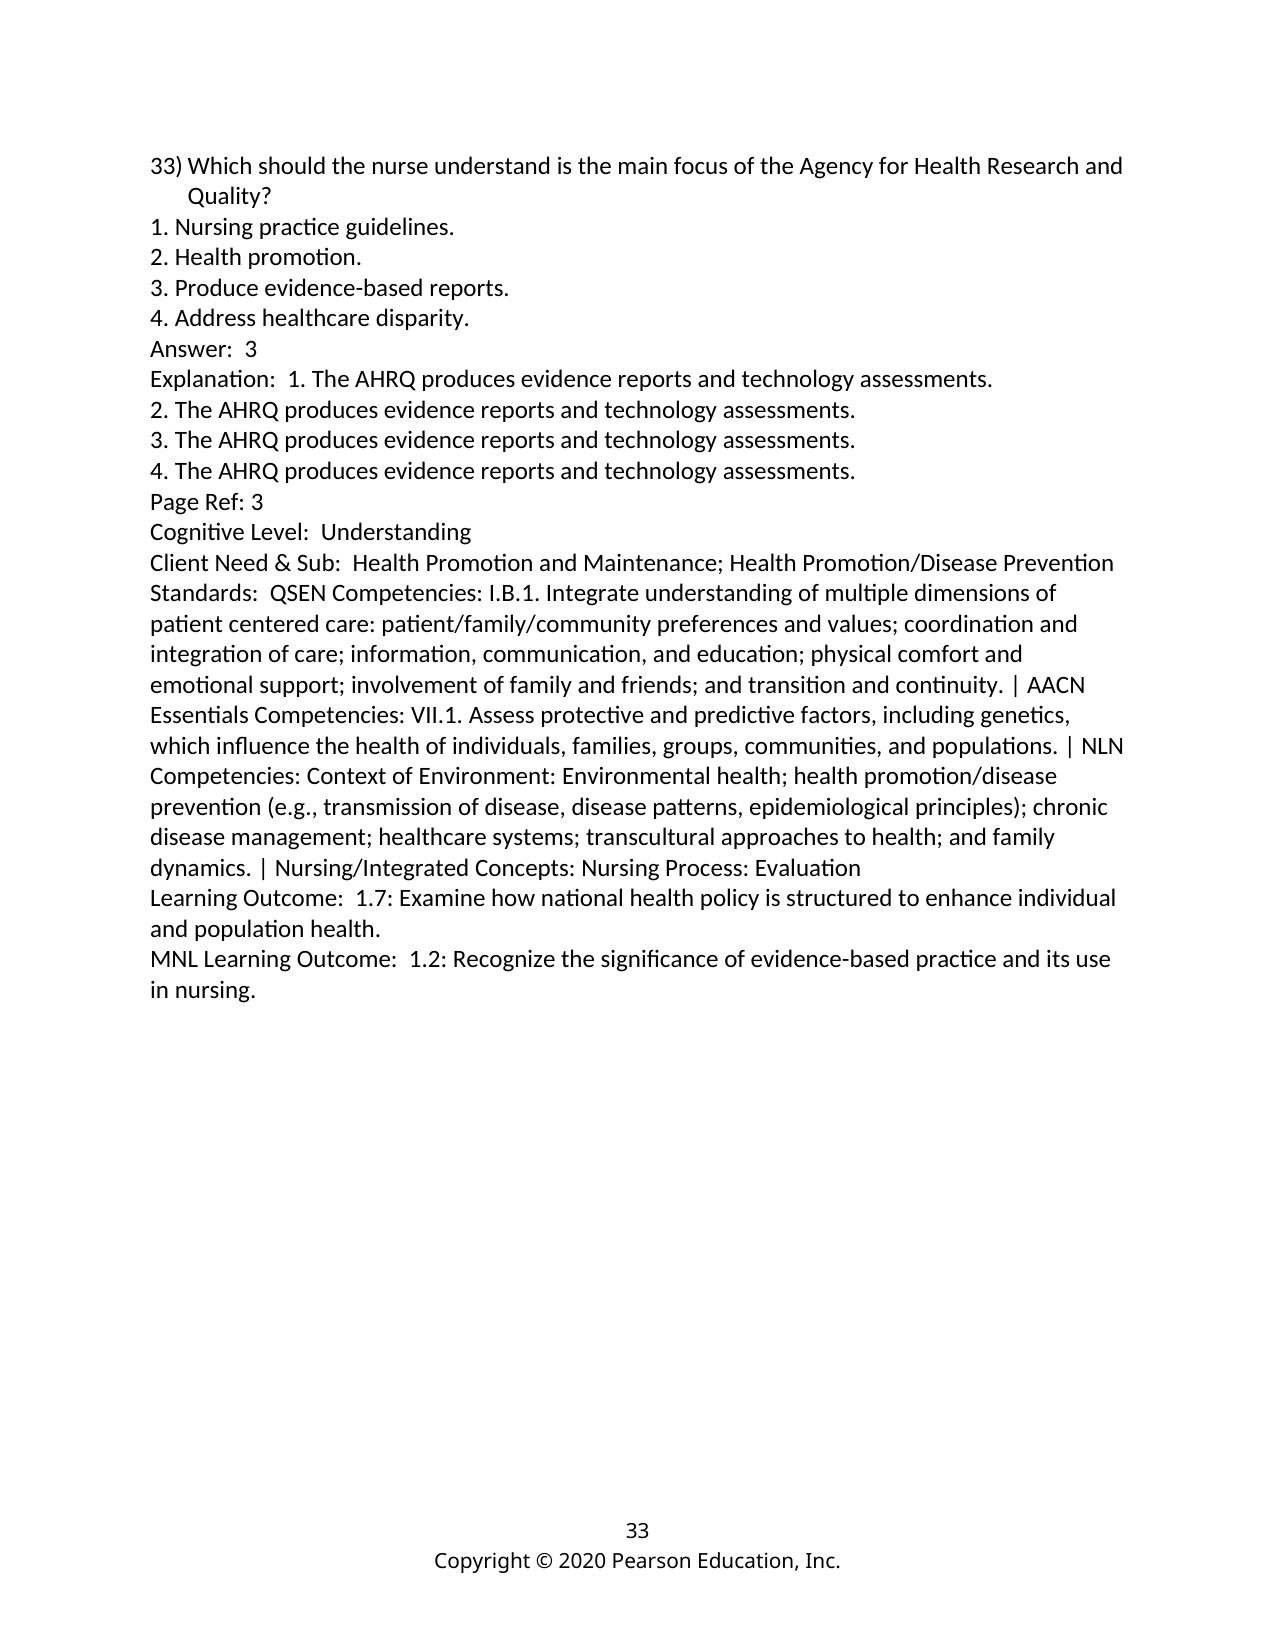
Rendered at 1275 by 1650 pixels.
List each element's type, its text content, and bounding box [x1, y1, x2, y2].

text Explanation: 1. The AHRQ produces evidence reports and technology assessments. [150, 364, 1125, 394]
text 1. Nursing practice guidelines. [150, 211, 1125, 242]
text Cognitive Level: Understanding [150, 516, 1125, 547]
text Page Ref: 3 [150, 486, 1125, 516]
text 3. The AHRQ produces evidence reports and technology assessments. [150, 425, 1125, 455]
text 4. Address healthcare disparity. [150, 303, 1125, 333]
text Answer: 3 [150, 333, 1125, 364]
text 2. The AHRQ produces evidence reports and technology assessments. [150, 394, 1125, 425]
list Which should the nurse understand is the main focus of the Agency for Health Research and Quality? [150, 150, 1125, 211]
text 4. The AHRQ produces evidence reports and technology assessments. [150, 455, 1125, 486]
text MNL Learning Outcome: 1.2: Recognize the significance of evidence-based practice and its use in nursing. [150, 943, 1125, 1004]
text 2. Health promotion. [150, 242, 1125, 272]
text Learning Outcome: 1.7: Examine how national health policy is structured to enhance individual and population health. [150, 882, 1125, 943]
text Standards: QSEN Competencies: I.B.1. Integrate understanding of multiple dimensions of patient centered care: patient/family/community preferences and values; coordination and integration of care; information, communication, and education; physical comfort and emotional support; involvement of family and friends; and transition and continuity. | AACN Essentials Competencies: VII.1. Assess protective and predictive factors, including genetics, which influence the health of individuals, families, groups, communities, and populations. | NLN Competencies: Context of Environment: Environmental health; health promotion/disease prevention (e.g., transmission of disease, disease patterns, epidemiological principles); chronic disease management; healthcare systems; transcultural approaches to health; and family dynamics. | Nursing/Integrated Concepts: Nursing Process: Evaluation [150, 577, 1125, 882]
text 3. Produce evidence-based reports. [150, 272, 1125, 303]
text Client Need & Sub: Health Promotion and Maintenance; Health Promotion/Disease Prevention [150, 547, 1125, 577]
